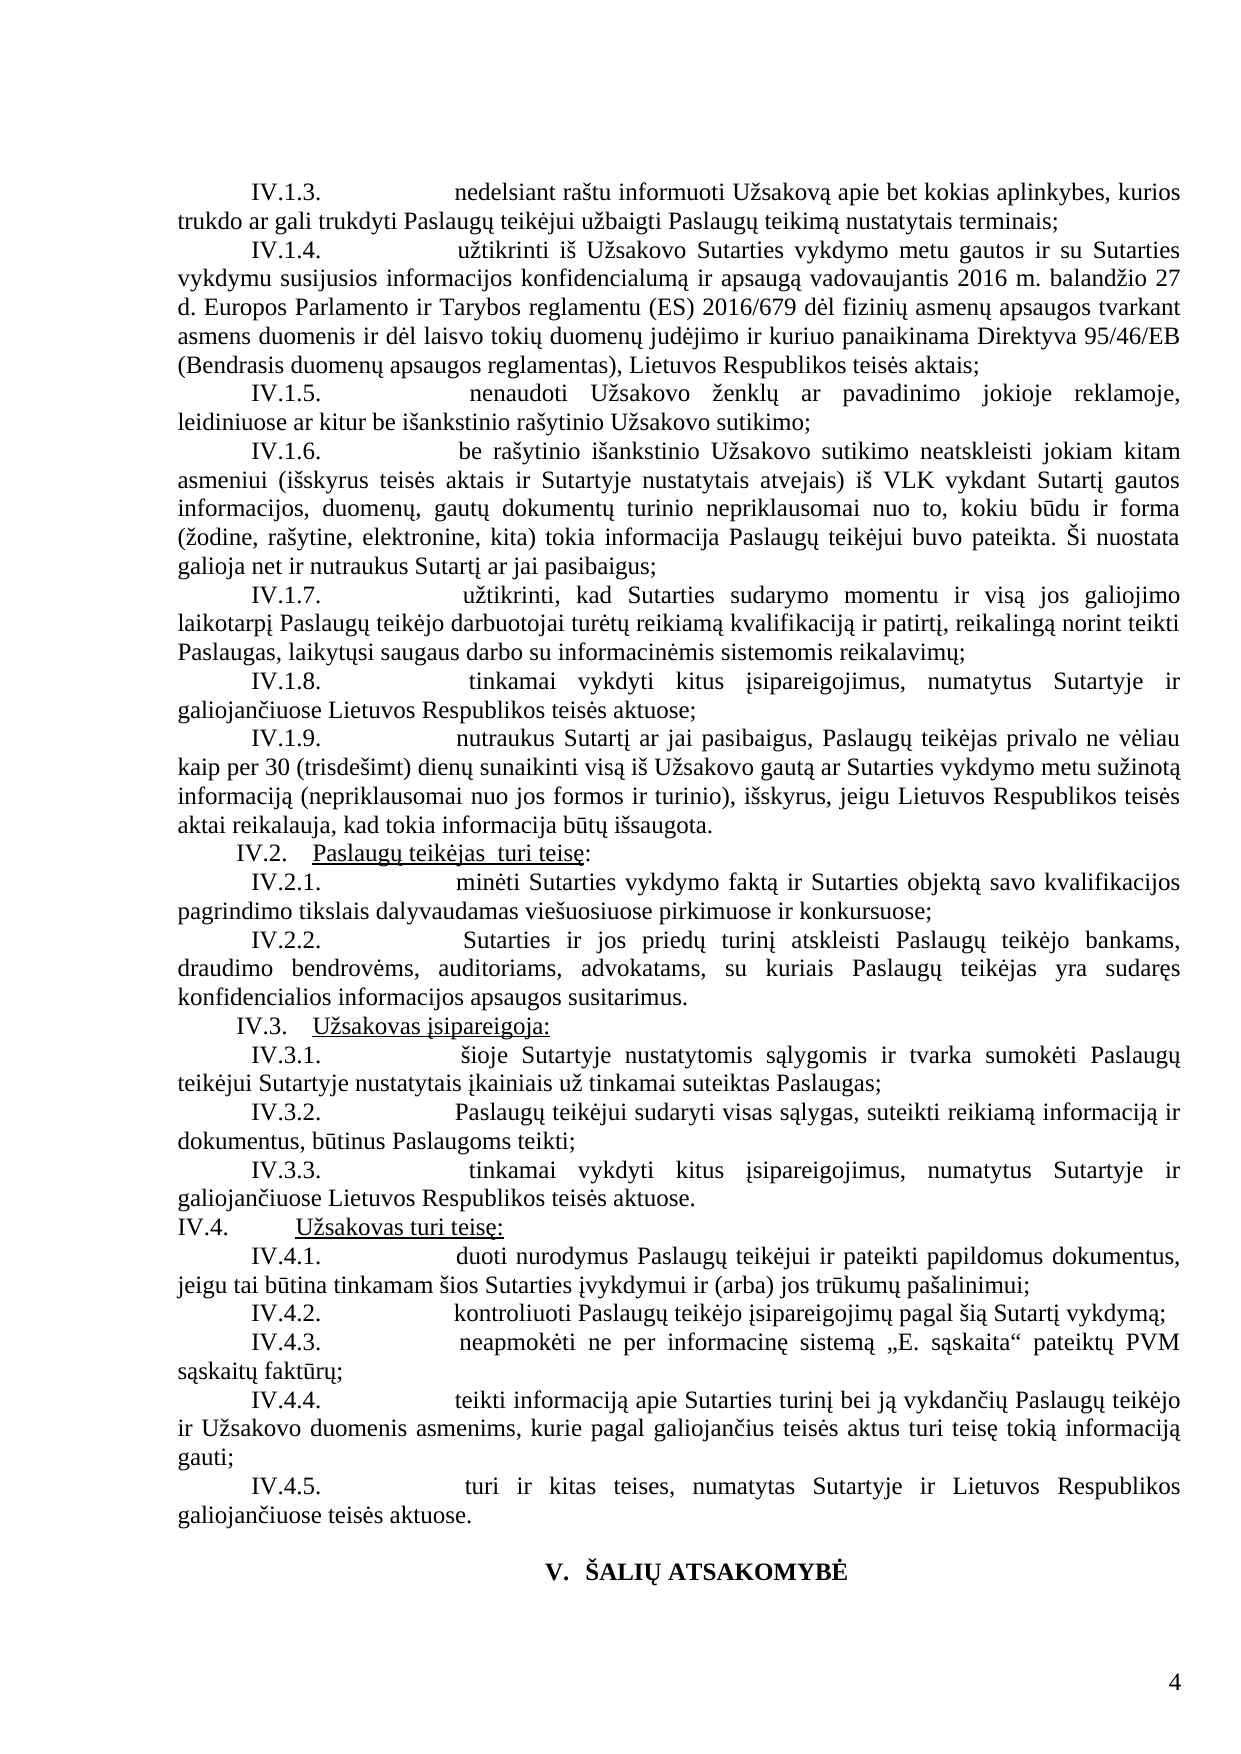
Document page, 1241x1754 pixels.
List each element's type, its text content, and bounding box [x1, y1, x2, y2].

list Užsakovas turi teisę: [177, 1212, 1181, 1241]
list be rašytinio išankstinio Užsakovo sutikimo neatskleisti jokiam kitam asmeniui (išskyrus teisės aktais ir Sutartyje nustatytais atvejais) iš VLK vykdant Sutartį gautos informacijos, duomenų, gautų dokumentų turinio nepriklausomai nuo to, kokiu būdu ir forma (žodine, rašytine, elektronine, kita) tokia informacija Paslaugų teikėjui buvo pateikta. Ši nuostata galioja net ir nutraukus Sutartį ar jai pasibaigus; [177, 436, 1181, 580]
list nutraukus Sutartį ar jai pasibaigus, Paslaugų teikėjas privalo ne vėliau kaip per 30 (trisdešimt) dienų sunaikinti visą iš Užsakovo gautą ar Sutarties vykdymo metu sužinotą informaciją (nepriklausomai nuo jos formos ir turinio), išskyrus, jeigu Lietuvos Respublikos teisės aktai reikalauja, kad tokia informacija būtų išsaugota. [177, 723, 1181, 838]
list šioje Sutartyje nustatytomis sąlygomis ir tvarka sumokėti Paslaugų teikėjui Sutartyje nustatytais įkainiais už tinkamai suteiktas Paslaugas; [177, 1040, 1181, 1097]
list tinkamai vykdyti kitus įsipareigojimus, numatytus Sutartyje ir galiojančiuose Lietuvos Respublikos teisės aktuose; [177, 666, 1181, 723]
list tinkamai vykdyti kitus įsipareigojimus, numatytus Sutartyje ir galiojančiuose Lietuvos Respublikos teisės aktuose. [177, 1155, 1181, 1212]
list Paslaugų teikėjui sudaryti visas sąlygas, suteikti reikiamą informaciją ir dokumentus, būtinus Paslaugoms teikti; [177, 1097, 1181, 1155]
list užtikrinti, kad Sutarties sudarymo momentu ir visą jos galiojimo laikotarpį Paslaugų teikėjo darbuotojai turėtų reikiamą kvalifikaciją ir patirtį, reikalingą norint teikti Paslaugas, laikytųsi saugaus darbo su informacinėmis sistemomis reikalavimų; [177, 580, 1181, 666]
list nedelsiant raštu informuoti Užsakovą apie bet kokias aplinkybes, kurios trukdo ar gali trukdyti Paslaugų teikėjui užbaigti Paslaugų teikimą nustatytais terminais; [177, 177, 1181, 235]
list Užsakovas įsipareigoja: [177, 1011, 1181, 1040]
list teikti informaciją apie Sutarties turinį bei ją vykdančių Paslaugų teikėjo ir Užsakovo duomenis asmenims, kurie pagal galiojančius teisės aktus turi teisę tokią informaciją gauti; [177, 1385, 1181, 1471]
list kontroliuoti Paslaugų teikėjo įsipareigojimų pagal šią Sutartį vykdymą; [177, 1298, 1181, 1327]
list užtikrinti iš Užsakovo Sutarties vykdymo metu gautos ir su Sutarties vykdymu susijusios informacijos konfidencialumą ir apsaugą vadovaujantis 2016 m. balandžio 27 d. Europos Parlamento ir Tarybos reglamentu (ES) 2016/679 dėl fizinių asmenų apsaugos tvarkant asmens duomenis ir dėl laisvo tokių duomenų judėjimo ir kuriuo panaikinama Direktyva 95/46/EB (Bendrasis duomenų apsaugos reglamentas), Lietuvos Respublikos teisės aktais; [177, 235, 1181, 378]
list duoti nurodymus Paslaugų teikėjui ir pateikti papildomus dokumentus, jeigu tai būtina tinkamam šios Sutarties įvykdymui ir (arba) jos trūkumų pašalinimui; [177, 1241, 1181, 1298]
list minėti Sutarties vykdymo faktą ir Sutarties objektą savo kvalifikacijos pagrindimo tikslais dalyvaudamas viešuosiuose pirkimuose ir konkursuose; [177, 867, 1181, 925]
list turi ir kitas teises, numatytas Sutartyje ir Lietuvos Respublikos galiojančiuose teisės aktuose. [177, 1471, 1181, 1528]
list neapmokėti ne per informacinę sistemą „E. sąskaita“ pateiktų PVM sąskaitų faktūrų; [177, 1327, 1181, 1385]
list nenaudoti Užsakovo ženklų ar pavadinimo jokioje reklamoje, leidiniuose ar kitur be išankstinio rašytinio Užsakovo sutikimo; [177, 378, 1181, 436]
list Sutarties ir jos priedų turinį atskleisti Paslaugų teikėjo bankams, draudimo bendrovėms, auditoriams, advokatams, su kuriais Paslaugų teikėjas yra sudaręs konfidencialios informacijos apsaugos susitarimus. [177, 925, 1181, 1011]
list ŠALIŲ ATSAKOMYBĖ [236, 1557, 1181, 1586]
list Paslaugų teikėjas turi teisę: [177, 838, 1181, 867]
